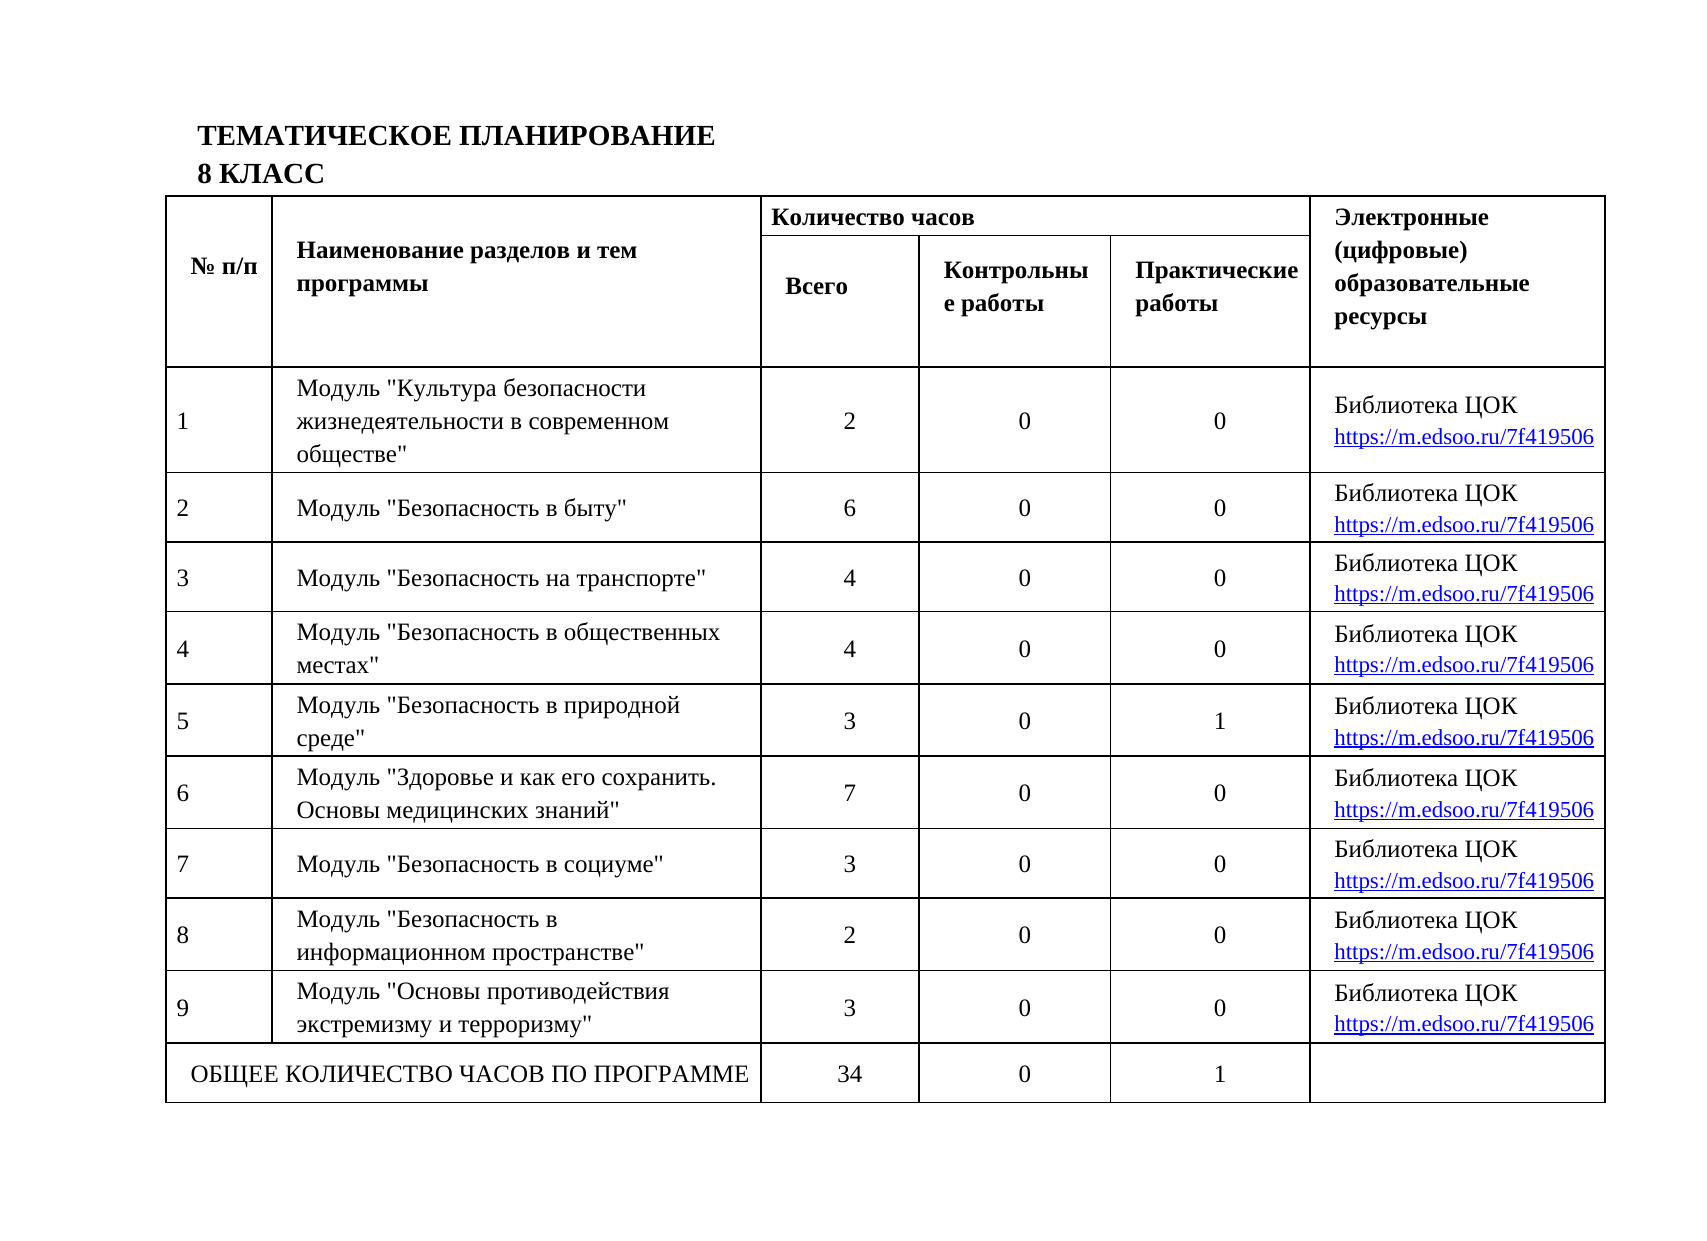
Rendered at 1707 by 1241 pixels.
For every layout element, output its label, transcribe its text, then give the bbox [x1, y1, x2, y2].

table_cell 5 [167, 685, 271, 755]
table_cell 0 [920, 612, 1110, 683]
text ТЕМАТИЧЕСКОЕ ПЛАНИРОВАНИЕ [190, 118, 1618, 152]
table_cell 34 [762, 1044, 918, 1102]
table_cell Библиотека ЦОК https://m.edsoo.ru/7f419506 [1311, 685, 1604, 755]
table_cell Библиотека ЦОК https://m.edsoo.ru/7f419506 [1311, 899, 1604, 970]
table_cell 7 [167, 829, 271, 897]
table_cell Модуль "Безопасность в общественных местах" [273, 612, 760, 683]
table_cell Библиотека ЦОК https://m.edsoo.ru/7f419506 [1311, 757, 1604, 828]
table_cell 0 [920, 971, 1110, 1042]
table_cell 0 [920, 473, 1110, 541]
table_cell 1 [1111, 1044, 1309, 1102]
table_cell 8 [167, 899, 271, 970]
table_cell 3 [167, 543, 271, 611]
table_cell 6 [167, 757, 271, 828]
table_cell Контрольные работы [920, 236, 1110, 366]
table_cell 0 [920, 543, 1110, 611]
table_cell Модуль "Безопасность на транспорте" [273, 543, 760, 611]
table_header № п/п [167, 197, 271, 366]
table_cell 1 [1111, 685, 1309, 755]
table_cell 0 [920, 368, 1110, 471]
table_cell 4 [762, 612, 918, 683]
table_cell Библиотека ЦОК https://m.edsoo.ru/7f419506 [1311, 612, 1604, 683]
table_cell 6 [762, 473, 918, 541]
table_cell Библиотека ЦОК https://m.edsoo.ru/7f419506 [1311, 543, 1604, 611]
table_cell Библиотека ЦОК https://m.edsoo.ru/7f419506 [1311, 368, 1604, 471]
table_cell 0 [1111, 368, 1309, 471]
table_cell 0 [1111, 543, 1309, 611]
table_cell 2 [762, 899, 918, 970]
table_cell Модуль "Безопасность в природной среде" [273, 685, 760, 755]
table_cell Модуль "Основы противодействия экстремизму и терроризму" [273, 971, 760, 1042]
table_cell 0 [1111, 757, 1309, 828]
table_cell 4 [762, 543, 918, 611]
table_cell 0 [920, 829, 1110, 897]
table_cell 2 [762, 368, 918, 471]
table_cell 0 [1111, 612, 1309, 683]
table_cell 7 [762, 757, 918, 828]
table_header Наименование разделов и тем программы [273, 197, 760, 366]
table_cell ОБЩЕЕ КОЛИЧЕСТВО ЧАСОВ ПО ПРОГРАММЕ [167, 1044, 760, 1102]
table_cell 1 [167, 368, 271, 471]
table_header Электронные (цифровые) образовательные ресурсы [1311, 197, 1604, 366]
table_cell Модуль "Культура безопасности жизнедеятельности в современном обществе" [273, 368, 760, 471]
table_cell 0 [920, 1044, 1110, 1102]
table_cell Библиотека ЦОК https://m.edsoo.ru/7f419506 [1311, 829, 1604, 897]
table_cell 3 [762, 971, 918, 1042]
table_cell 0 [1111, 473, 1309, 541]
table_header Количество часов [762, 197, 1309, 234]
table_cell Модуль "Безопасность в информационном пространстве" [273, 899, 760, 970]
table_cell Модуль "Безопасность в социуме" [273, 829, 760, 897]
table_cell [1311, 1044, 1604, 1102]
table_cell 0 [1111, 899, 1309, 970]
table_cell 3 [762, 685, 918, 755]
table_cell Модуль "Здоровье и как его сохранить. Основы медицинских знаний" [273, 757, 760, 828]
table_cell 0 [920, 757, 1110, 828]
table_cell 0 [920, 899, 1110, 970]
table_cell 2 [167, 473, 271, 541]
table_cell Модуль "Безопасность в быту" [273, 473, 760, 541]
table_cell 0 [1111, 829, 1309, 897]
table_cell Всего [762, 236, 918, 366]
table_cell 9 [167, 971, 271, 1042]
table_cell Библиотека ЦОК https://m.edsoo.ru/7f419506 [1311, 971, 1604, 1042]
table_cell Библиотека ЦОК https://m.edsoo.ru/7f419506 [1311, 473, 1604, 541]
table_cell 0 [1111, 971, 1309, 1042]
text 8 КЛАСС [190, 157, 1618, 190]
table_cell Практические работы [1111, 236, 1309, 366]
table_cell 0 [920, 685, 1110, 755]
table_cell 4 [167, 612, 271, 683]
table_cell 3 [762, 829, 918, 897]
